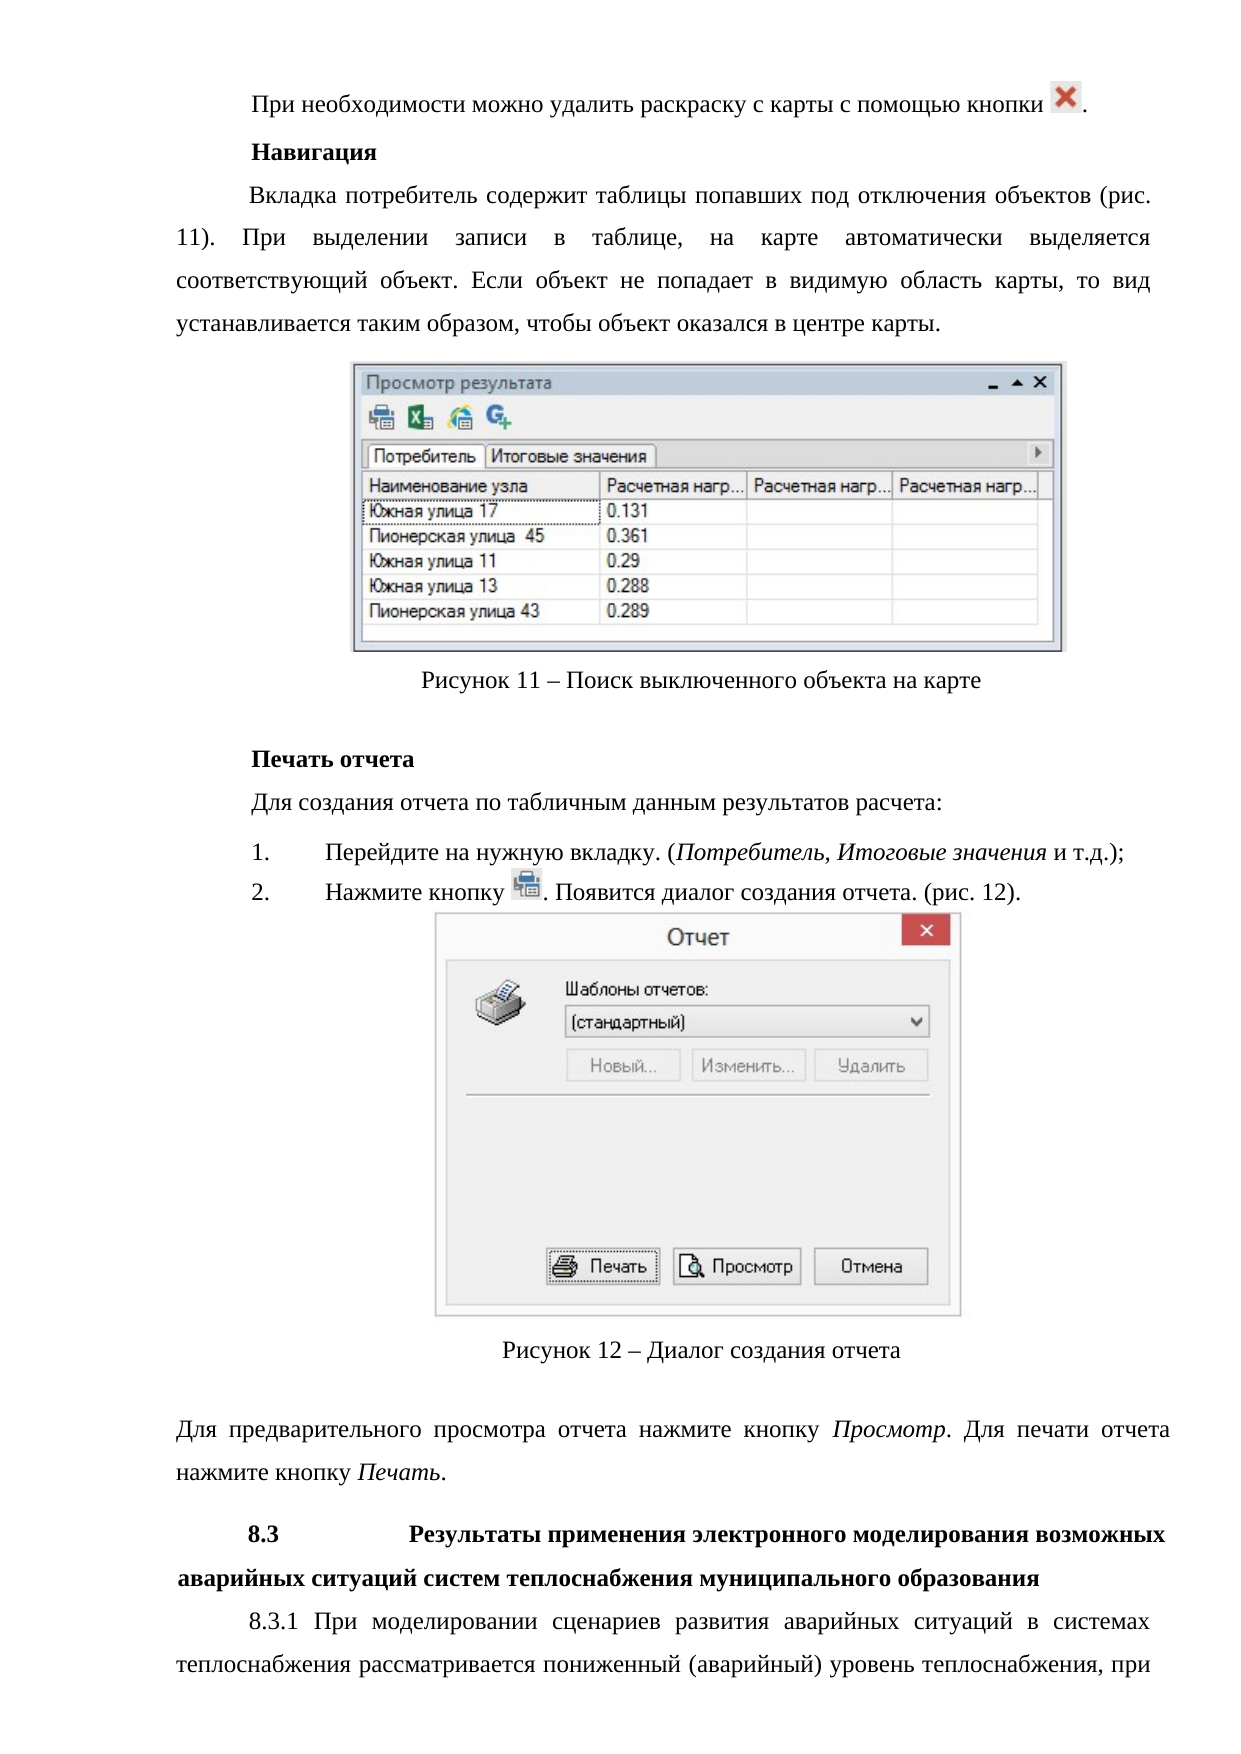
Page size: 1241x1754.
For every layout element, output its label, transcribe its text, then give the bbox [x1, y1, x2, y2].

subtitle Печать отчета [251, 744, 1172, 773]
picture [432, 908, 970, 1323]
text Рисунок 12 – Диалог создания отчета [231, 1335, 1172, 1364]
picture [1050, 81, 1082, 113]
text Для создания отчета по табличным данным результатов расчета: [251, 787, 1170, 816]
picture [349, 361, 1067, 652]
subtitle Навигация [251, 137, 1172, 166]
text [176, 1606, 1151, 1678]
text 8.3 Результаты применения электронного моделирования возможных [148, 1519, 1172, 1548]
picture [511, 868, 543, 900]
text Для предварительного просмотра отчета нажмите кнопку Просмотр. Для печати отчета нажмите кнопку Печать. [176, 1414, 1170, 1485]
text Вкладка потребитель содержит таблицы попавших под отключения объектов (рис. 11). При выделении записи в таблице, на карте автоматически выделяется соответствующий объект. Если объект не попадает в видимую область карты, то вид устанавливается таким образом, чтобы объект оказался в центре карты. [176, 180, 1152, 337]
text Рисунок 11 – Поиск выключенного объекта на карте [421, 665, 1170, 694]
subtitle аварийных ситуаций систем теплоснабжения муниципального образования [177, 1563, 1172, 1592]
list Нажмите кнопку . Появится диалог создания отчета. (рис. 12). [251, 869, 1170, 905]
text При необходимости можно удалить раскраску с карты с помощью кнопки . [251, 81, 1170, 118]
list Перейдите на нужную вкладку. (Потребитель, Итоговые значения и т.д.); [251, 837, 1170, 866]
